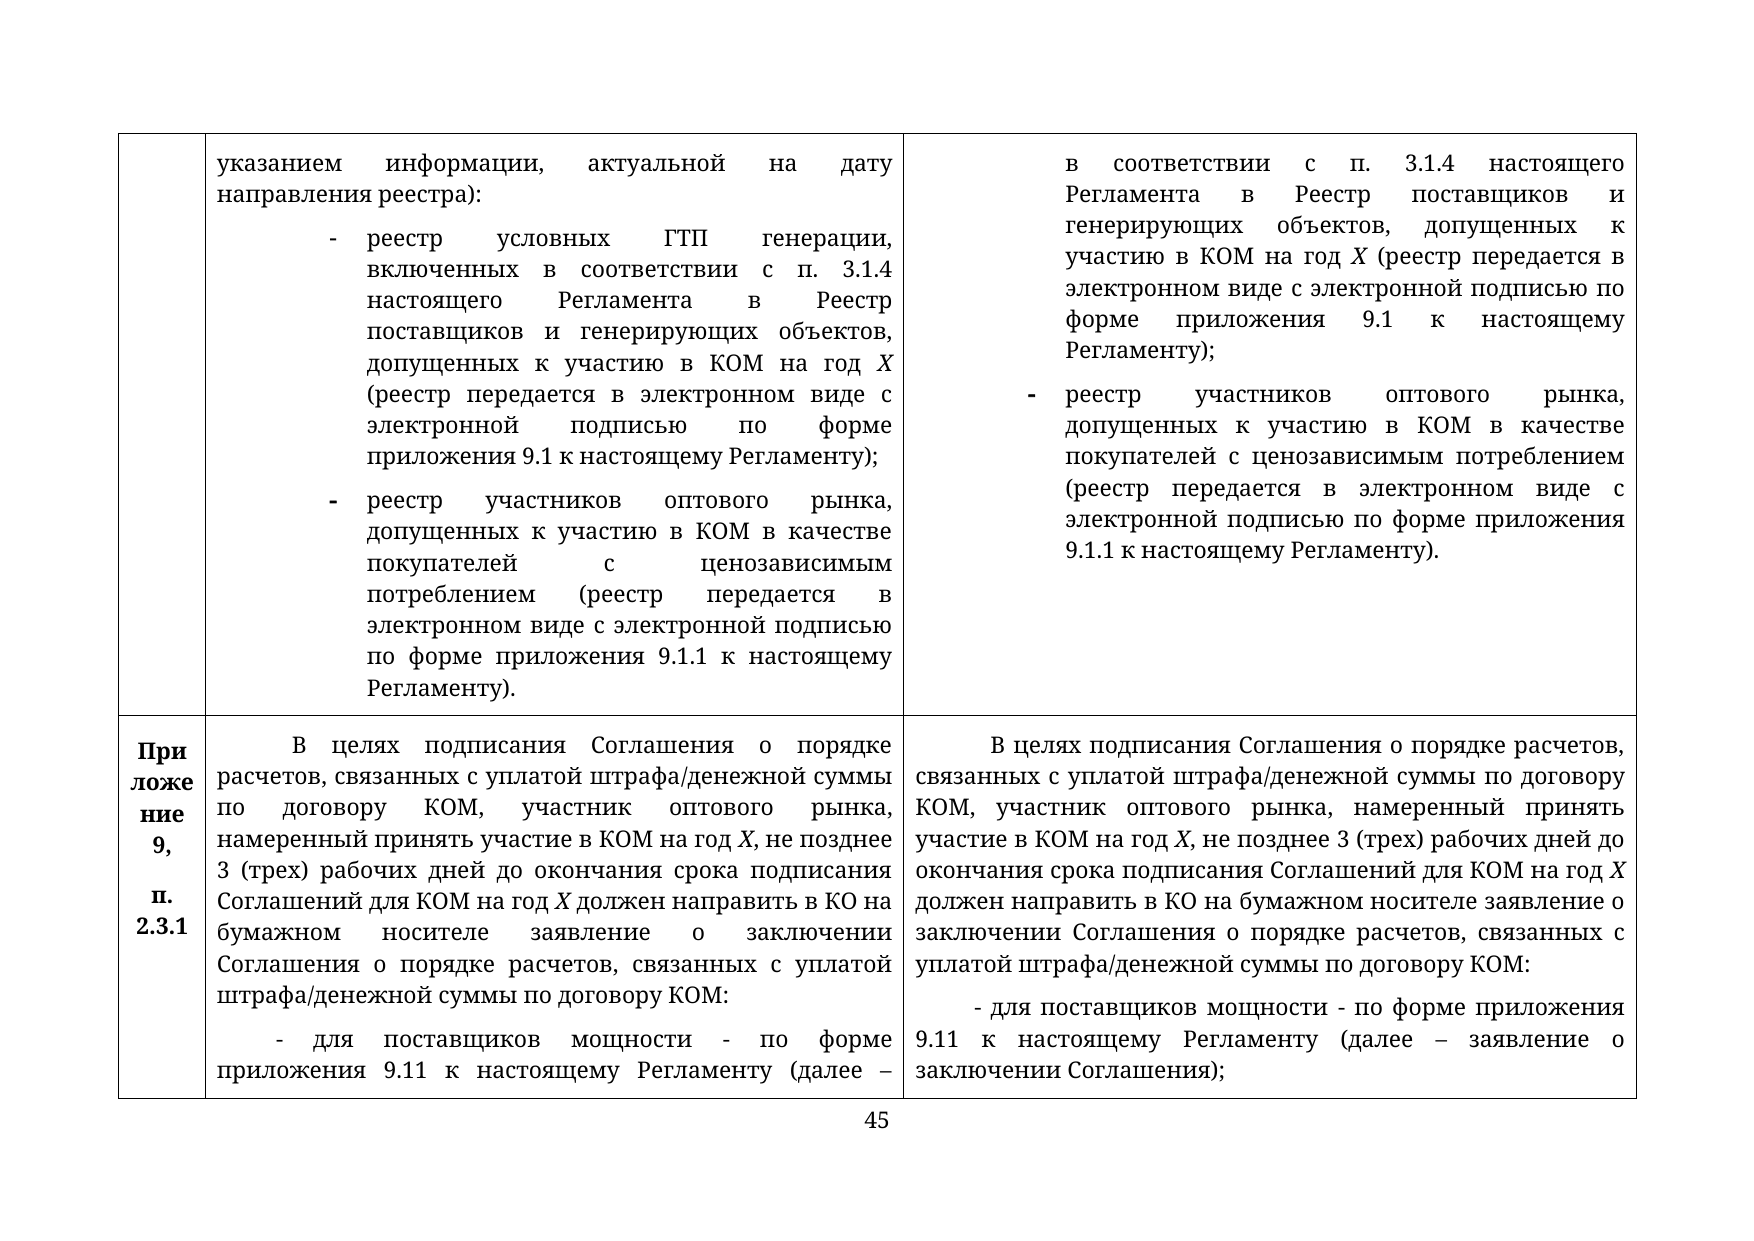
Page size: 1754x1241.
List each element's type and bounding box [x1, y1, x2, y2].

table_cell [904, 134, 1636, 715]
table_cell [119, 716, 205, 1097]
table_cell [904, 716, 1636, 1097]
table_cell [206, 716, 903, 1097]
table_cell [206, 134, 903, 715]
table_cell [119, 134, 205, 715]
